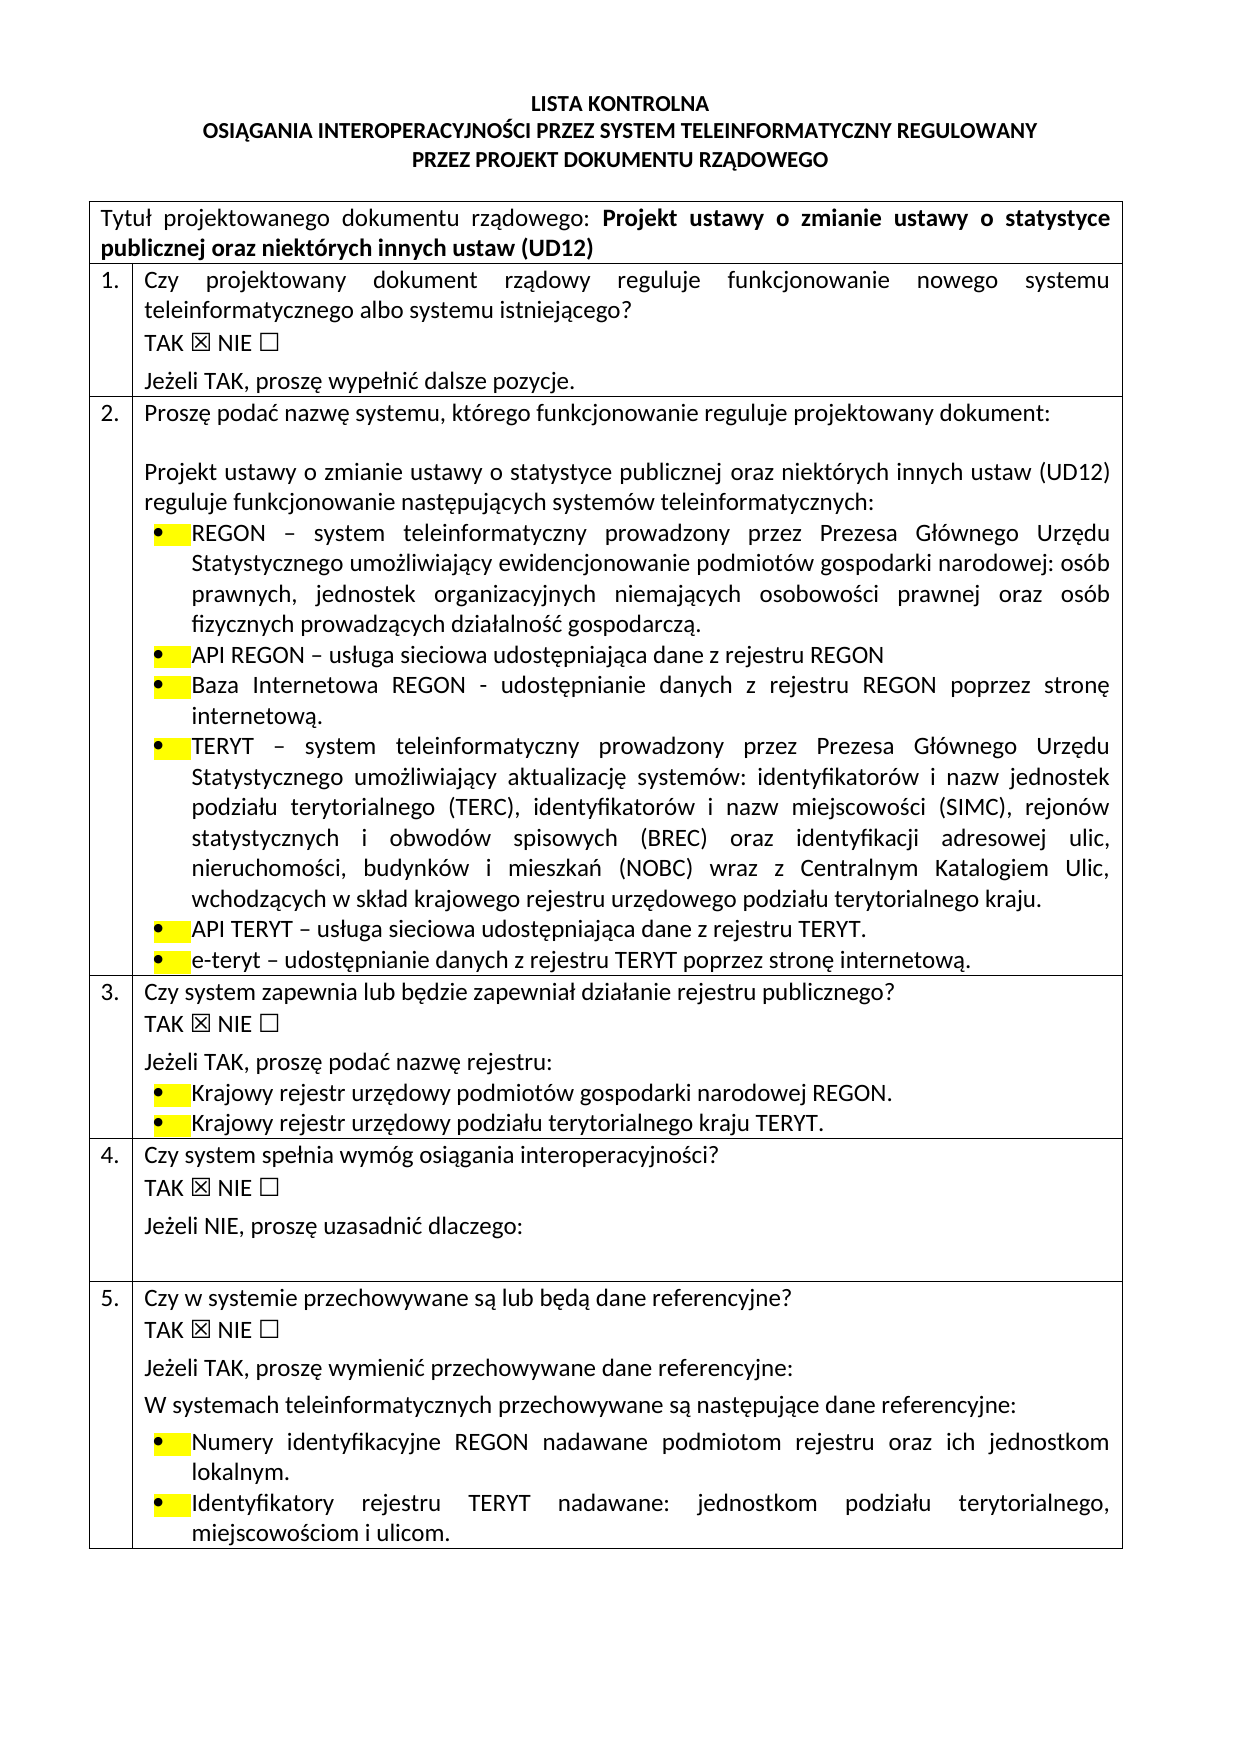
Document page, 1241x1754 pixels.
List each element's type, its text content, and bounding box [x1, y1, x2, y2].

table_cell [90, 1139, 132, 1281]
table_cell Czy projektowany dokument rządowy reguluje funkcjonowanie nowego systemu teleinformatycznego albo systemu istniejącego? TAK NIE Jeżeli TAK, proszę wypełnić dalsze pozycje. [133, 264, 1122, 396]
table_cell [90, 397, 132, 974]
table_cell Czy system zapewnia lub będzie zapewniał działanie rejestru publicznego? TAK NIE Jeżeli TAK, proszę podać nazwę rejestru: Krajowy rejestr urzędowy podmiotów gospodarki narodowej REGON. Krajowy rejestr urzędowy podziału terytorialnego kraju TERYT. [133, 976, 1122, 1138]
table_cell [90, 976, 132, 1138]
table_cell [90, 1282, 132, 1548]
table_cell Proszę podać nazwę systemu, którego funkcjonowanie reguluje projektowany dokument: Projekt ustawy o zmianie ustawy o statystyce publicznej oraz niektórych innych ustaw (UD12) reguluje funkcjonowanie następujących systemów teleinformatycznych: REGON – system teleinformatyczny prowadzony przez Prezesa Głównego Urzędu Statystycznego umożliwiający ewidencjonowanie podmiotów gospodarki narodowej: osób prawnych, jednostek organizacyjnych niemających osobowości prawnej oraz osób fizycznych prowadzących działalność gospodarczą. API REGON – usługa sieciowa udostępniająca dane z rejestru REGON Baza Internetowa REGON - udostępnianie danych z rejestru REGON poprzez stronę internetową. TERYT – system teleinformatyczny prowadzony przez Prezesa Głównego Urzędu Statystycznego umożliwiający aktualizację systemów: identyfikatorów i nazw jednostek podziału terytorialnego (TERC), identyfikatorów i nazw miejscowości (SIMC), rejonów statystycznych i obwodów spisowych (BREC) oraz identyfikacji adresowej ulic, nieruchomości, budynków i mieszkań (NOBC) wraz z Centralnym Katalogiem Ulic, wchodzących w skład krajowego rejestru urzędowego podziału terytorialnego kraju. API TERYT – usługa sieciowa udostępniająca dane z rejestru TERYT. e-teryt – udostępnianie danych z rejestru TERYT poprzez stronę internetową. [133, 397, 1122, 974]
text PRZEZ PROJEKT DOKUMENTU RZĄDOWEGO [89, 145, 1152, 173]
table_cell Czy w systemie przechowywane są lub będą dane referencyjne? TAK NIE Jeżeli TAK, proszę wymienić przechowywane dane referencyjne: W systemach teleinformatycznych przechowywane są następujące dane referencyjne: Numery identyfikacyjne REGON nadawane podmiotom rejestru oraz ich jednostkom lokalnym. Identyfikatory rejestru TERYT nadawane: jednostkom podziału terytorialnego, miejscowościom i ulicom. [133, 1282, 1122, 1548]
text LISTA KONTROLNA OSIĄGANIA INTEROPERACYJNOŚCI PRZEZ SYSTEM TELEINFORMATYCZNY REGULOWANY [89, 89, 1152, 145]
table_cell Czy system spełnia wymóg osiągania interoperacyjności? TAK NIE Jeżeli NIE, proszę uzasadnić dlaczego: [133, 1139, 1122, 1281]
table_cell [90, 264, 132, 396]
table_header Tytuł projektowanego dokumentu rządowego: Projekt ustawy o zmianie ustawy o statystyce publicznej oraz niektórych innych ustaw (UD12) [90, 202, 1122, 263]
